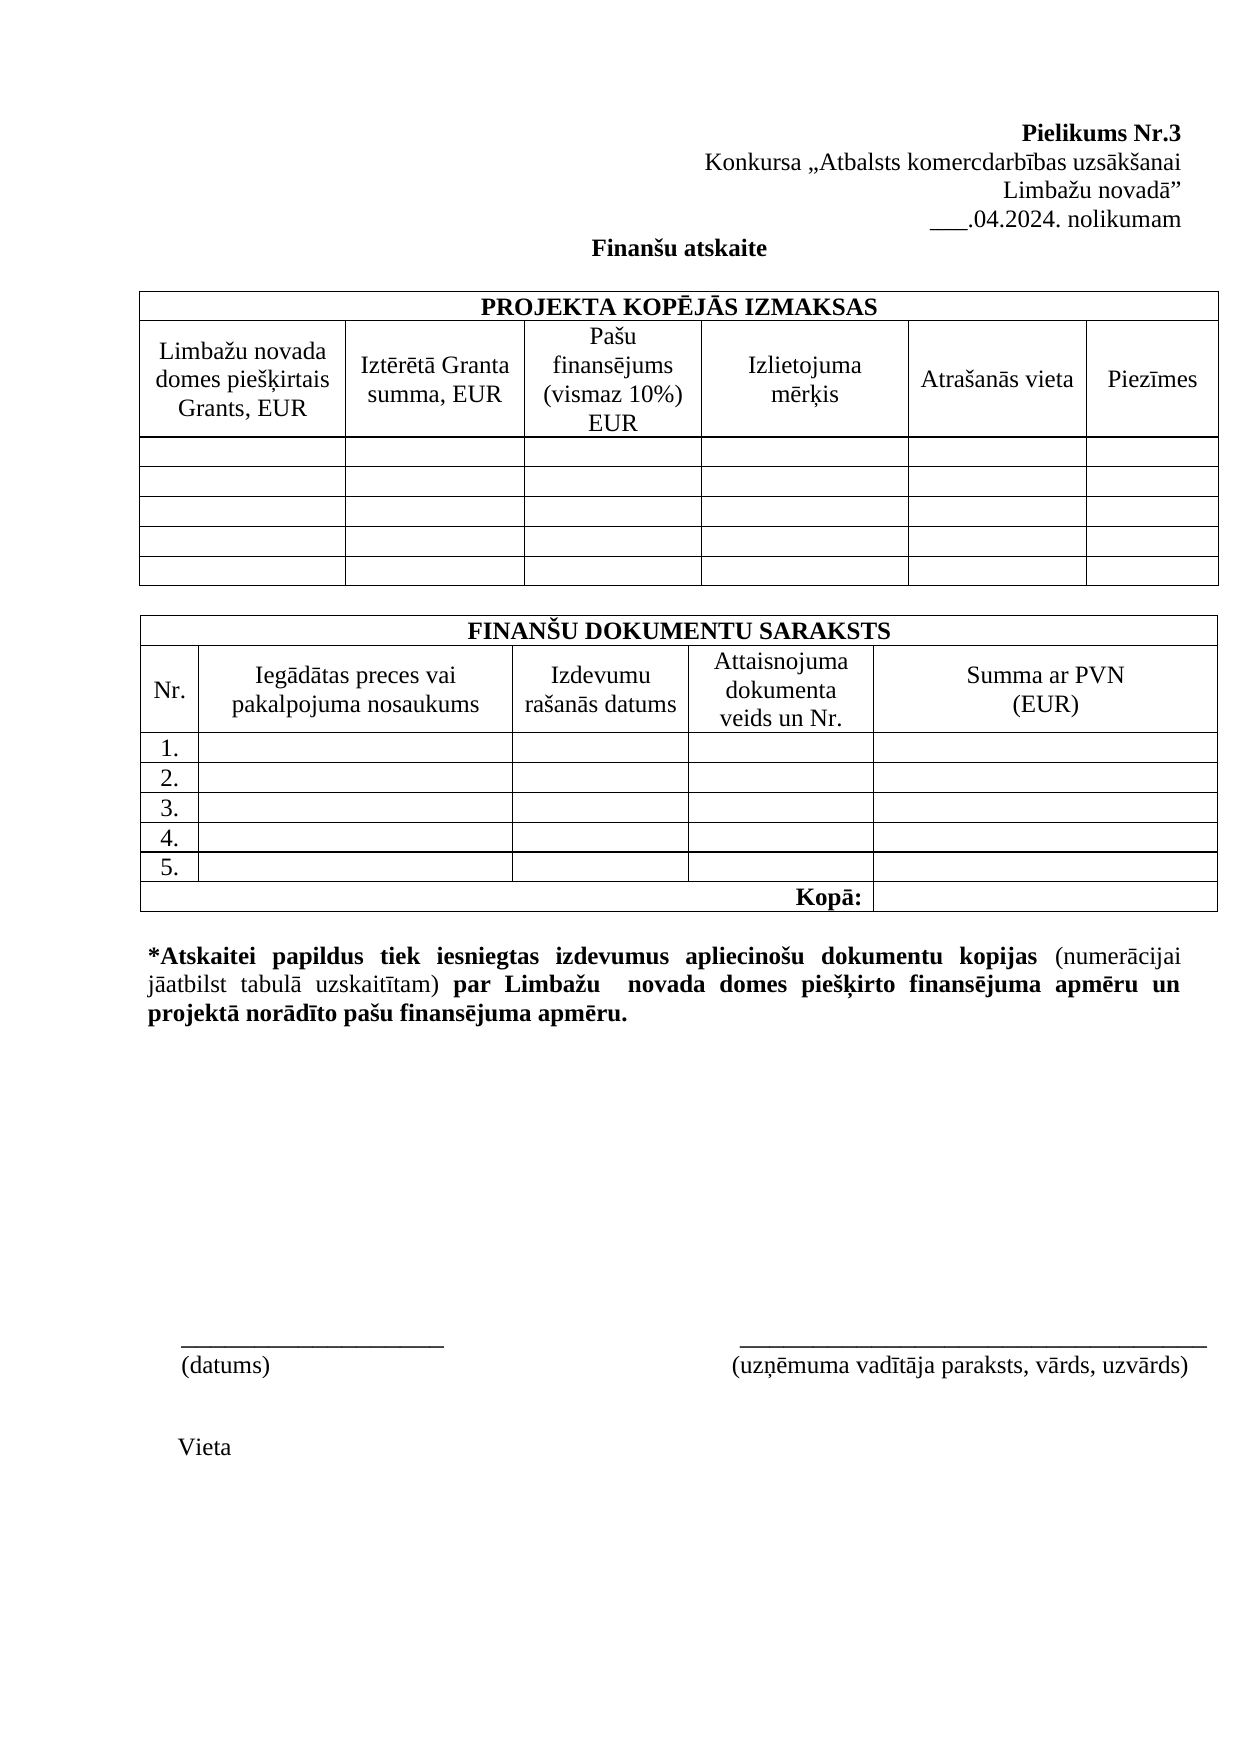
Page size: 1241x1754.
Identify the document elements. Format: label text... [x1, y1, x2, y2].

table_cell [874, 763, 1217, 792]
table_cell [689, 763, 873, 792]
table_cell Attaisnojuma dokumenta veids un Nr. [689, 646, 873, 732]
table_cell [525, 557, 701, 585]
table_cell 2. [141, 763, 198, 792]
table_cell [140, 438, 345, 466]
table_cell [346, 438, 524, 466]
table_cell [199, 763, 512, 792]
table_cell Nr. [141, 646, 198, 732]
table_cell [874, 793, 1217, 822]
table_cell [702, 438, 908, 466]
table_cell (datums) [170, 1351, 642, 1379]
table_header ________________________________ [642, 1317, 1188, 1351]
table_cell [346, 527, 524, 556]
table_cell [689, 793, 873, 822]
text Konkursa „Atbalsts komercdarbības uzsākšanai [177, 147, 1181, 176]
table_cell [513, 793, 688, 822]
table_cell [140, 557, 345, 585]
table_cell 5. [141, 853, 198, 881]
table_cell [874, 853, 1217, 881]
table_cell 3. [141, 793, 198, 822]
table_cell (uzņēmuma vadītāja paraksts, vārds, uzvārds) [642, 1351, 1188, 1379]
table_cell [346, 557, 524, 585]
table_header FINANŠU DOKUMENTU SARAKSTS [141, 616, 1217, 645]
text Pielikums Nr.3 [177, 118, 1181, 147]
table_cell Iztērētā Granta summa, EUR [346, 321, 524, 436]
text *Atskaitei papildus tiek iesniegtas izdevumus apliecinošu dokumentu kopijas (numerācijai jāatbilst tabulā uzskaitītam) par Limbažu novada domes piešķirto finansējuma apmēru un projektā norādīto pašu finansējuma apmēru. [148, 941, 1181, 1027]
table_cell [525, 527, 701, 556]
table_cell [689, 733, 873, 762]
table_cell [199, 793, 512, 822]
table_cell [140, 467, 345, 496]
table_cell [689, 853, 873, 881]
table_cell [874, 882, 1217, 911]
table_cell [513, 763, 688, 792]
table_cell [199, 733, 512, 762]
table_cell [525, 438, 701, 466]
table_cell [346, 467, 524, 496]
table_cell [1087, 527, 1218, 556]
table_cell 4. [141, 823, 198, 851]
table_cell Atrašanās vieta [909, 321, 1086, 436]
text Vieta [177, 1432, 1181, 1461]
text Finanšu atskaite [177, 233, 1181, 262]
table_cell [199, 823, 512, 851]
table_cell [909, 467, 1086, 496]
table_cell [702, 527, 908, 556]
table_cell Summa ar PVN (EUR) [874, 646, 1217, 732]
table_cell Iegādātas preces vai pakalpojuma nosaukums [199, 646, 512, 732]
table_cell [909, 557, 1086, 585]
table_cell [909, 438, 1086, 466]
table_cell [199, 853, 512, 881]
table_cell [1087, 557, 1218, 585]
table_cell 1. [141, 733, 198, 762]
table_cell Piezīmes [1087, 321, 1218, 436]
text ___.04.2024. nolikumam [177, 204, 1181, 233]
table_cell [1087, 467, 1218, 496]
table_cell [525, 497, 701, 526]
table_cell [909, 497, 1086, 526]
table_header __________________ [170, 1317, 642, 1351]
table_cell [689, 823, 873, 851]
table_cell [513, 733, 688, 762]
table_cell [909, 527, 1086, 556]
table_cell [702, 467, 908, 496]
table_cell [1087, 497, 1218, 526]
table_cell [140, 527, 345, 556]
table_cell [346, 497, 524, 526]
table_cell [525, 467, 701, 496]
table_cell [513, 823, 688, 851]
table_cell Izdevumu rašanās datums [513, 646, 688, 732]
table_cell [702, 557, 908, 585]
table_header PROJEKTA KOPĒJĀS IZMAKSAS [140, 292, 1218, 320]
table_cell [874, 733, 1217, 762]
table_cell [702, 497, 908, 526]
table_cell [513, 853, 688, 881]
table_cell Kopā: [141, 882, 873, 911]
table_cell [1087, 438, 1218, 466]
text Limbažu novadā” [177, 176, 1181, 204]
table_cell Pašu finansējums (vismaz 10%) EUR [525, 321, 701, 436]
table_cell [140, 497, 345, 526]
table_cell [874, 823, 1217, 851]
table_cell Limbažu novada domes piešķirtais Grants, EUR [140, 321, 345, 436]
table_cell Izlietojuma mērķis [702, 321, 908, 436]
